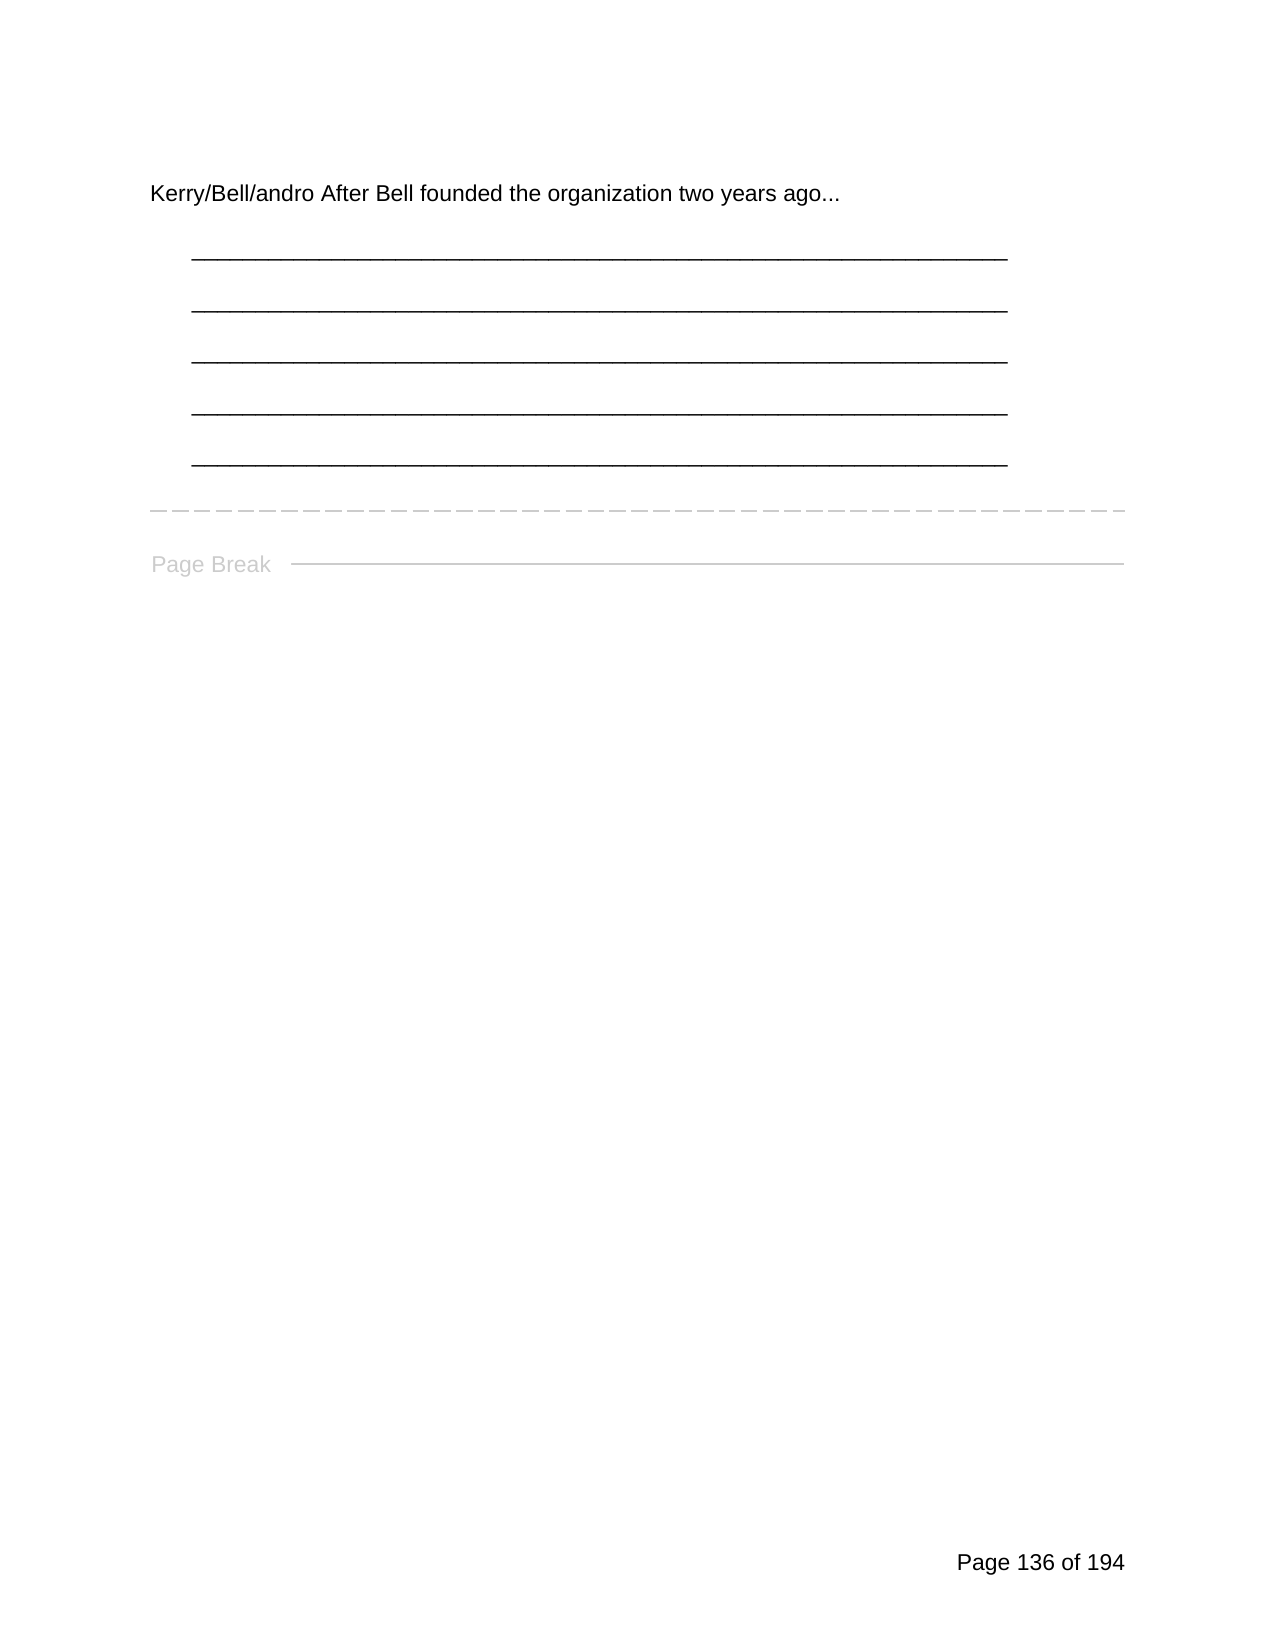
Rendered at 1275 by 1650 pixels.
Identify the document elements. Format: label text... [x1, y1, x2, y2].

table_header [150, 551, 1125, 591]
text ________________________________________________________________ [150, 235, 1125, 262]
text ________________________________________________________________ [150, 287, 1125, 313]
text ________________________________________________________________ [150, 389, 1125, 416]
text Kerry/Bell/andro After Bell founded the organization two years ago... [150, 180, 1125, 207]
text ________________________________________________________________ [150, 338, 1125, 364]
text ________________________________________________________________ [150, 441, 1125, 467]
